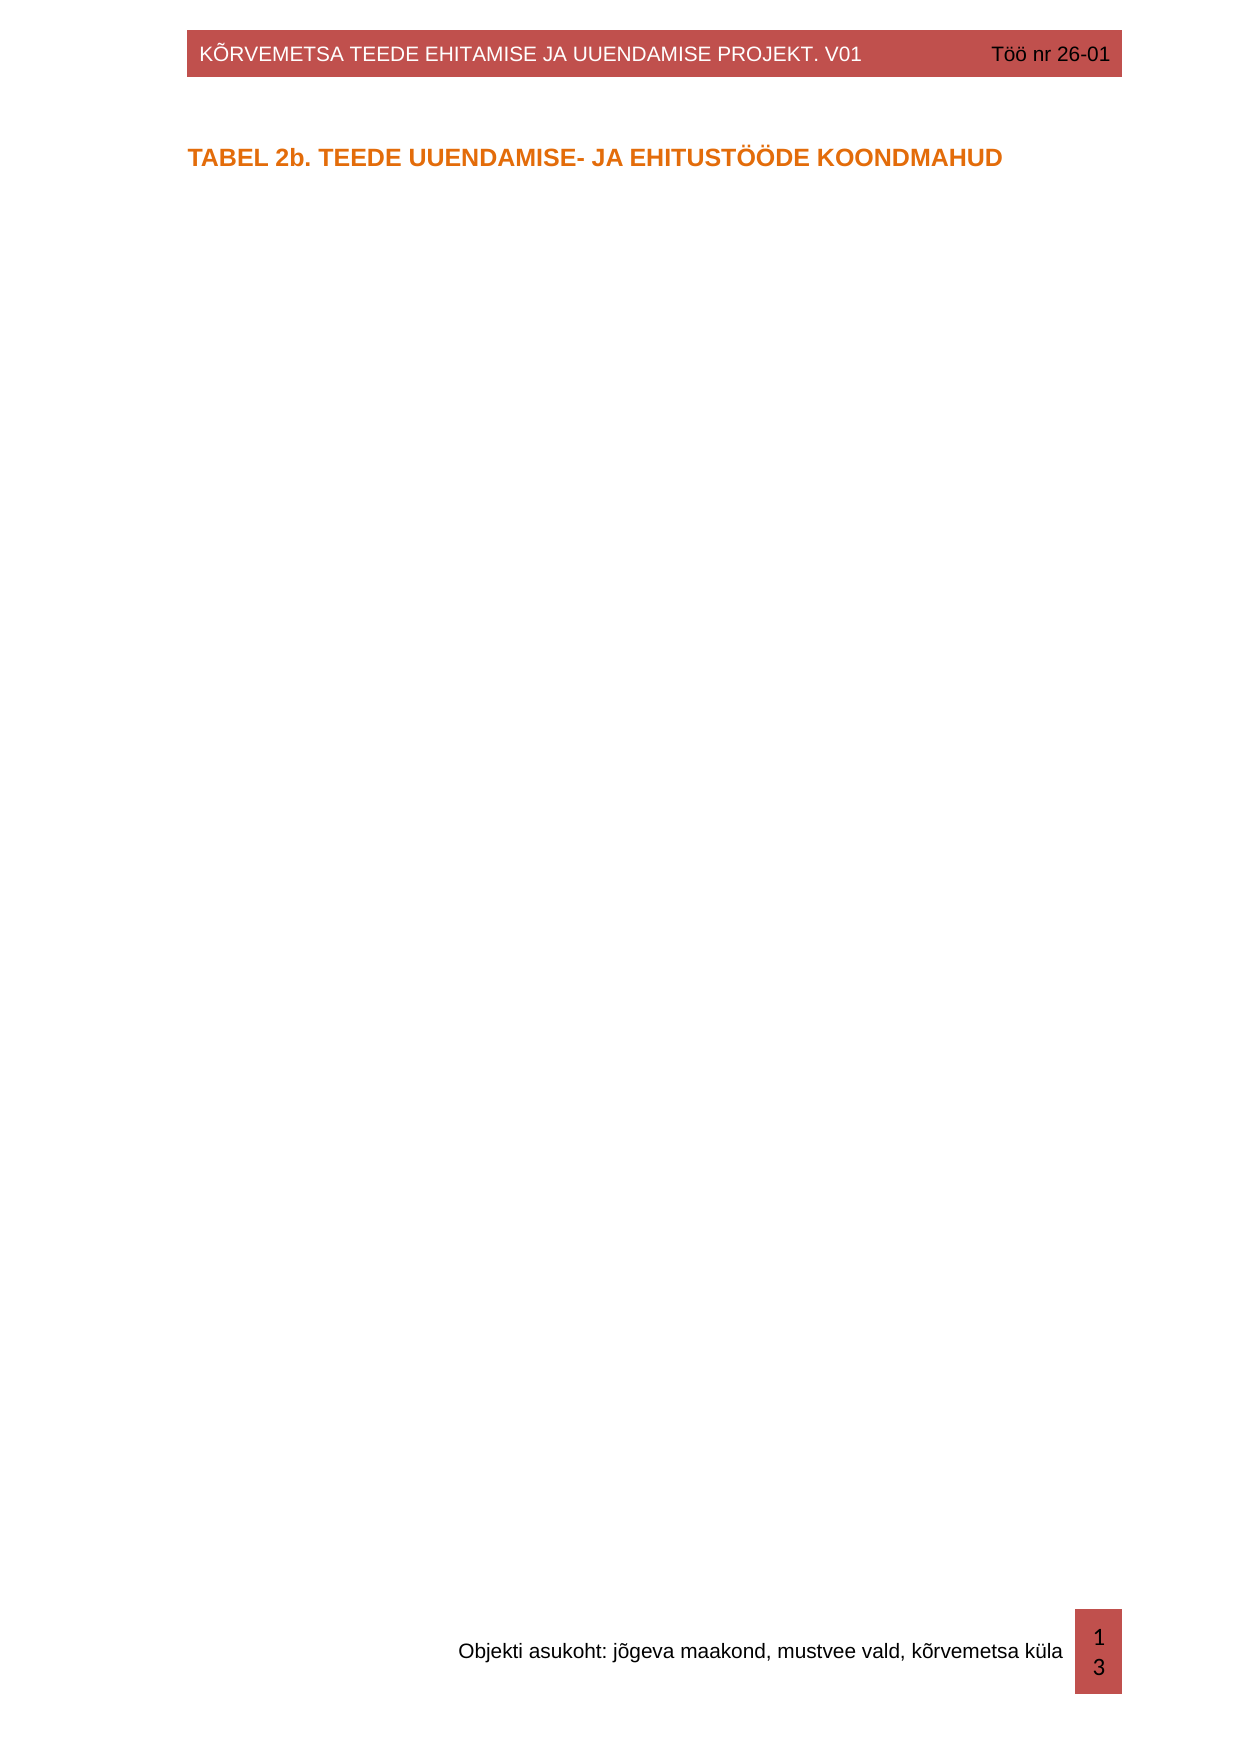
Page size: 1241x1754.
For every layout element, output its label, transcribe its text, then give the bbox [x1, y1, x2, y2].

subtitle TABEL 2b. TEEDE UUENDAMISE- JA EHITUSTÖÖDE KOONDMAHUD [187, 143, 1122, 172]
